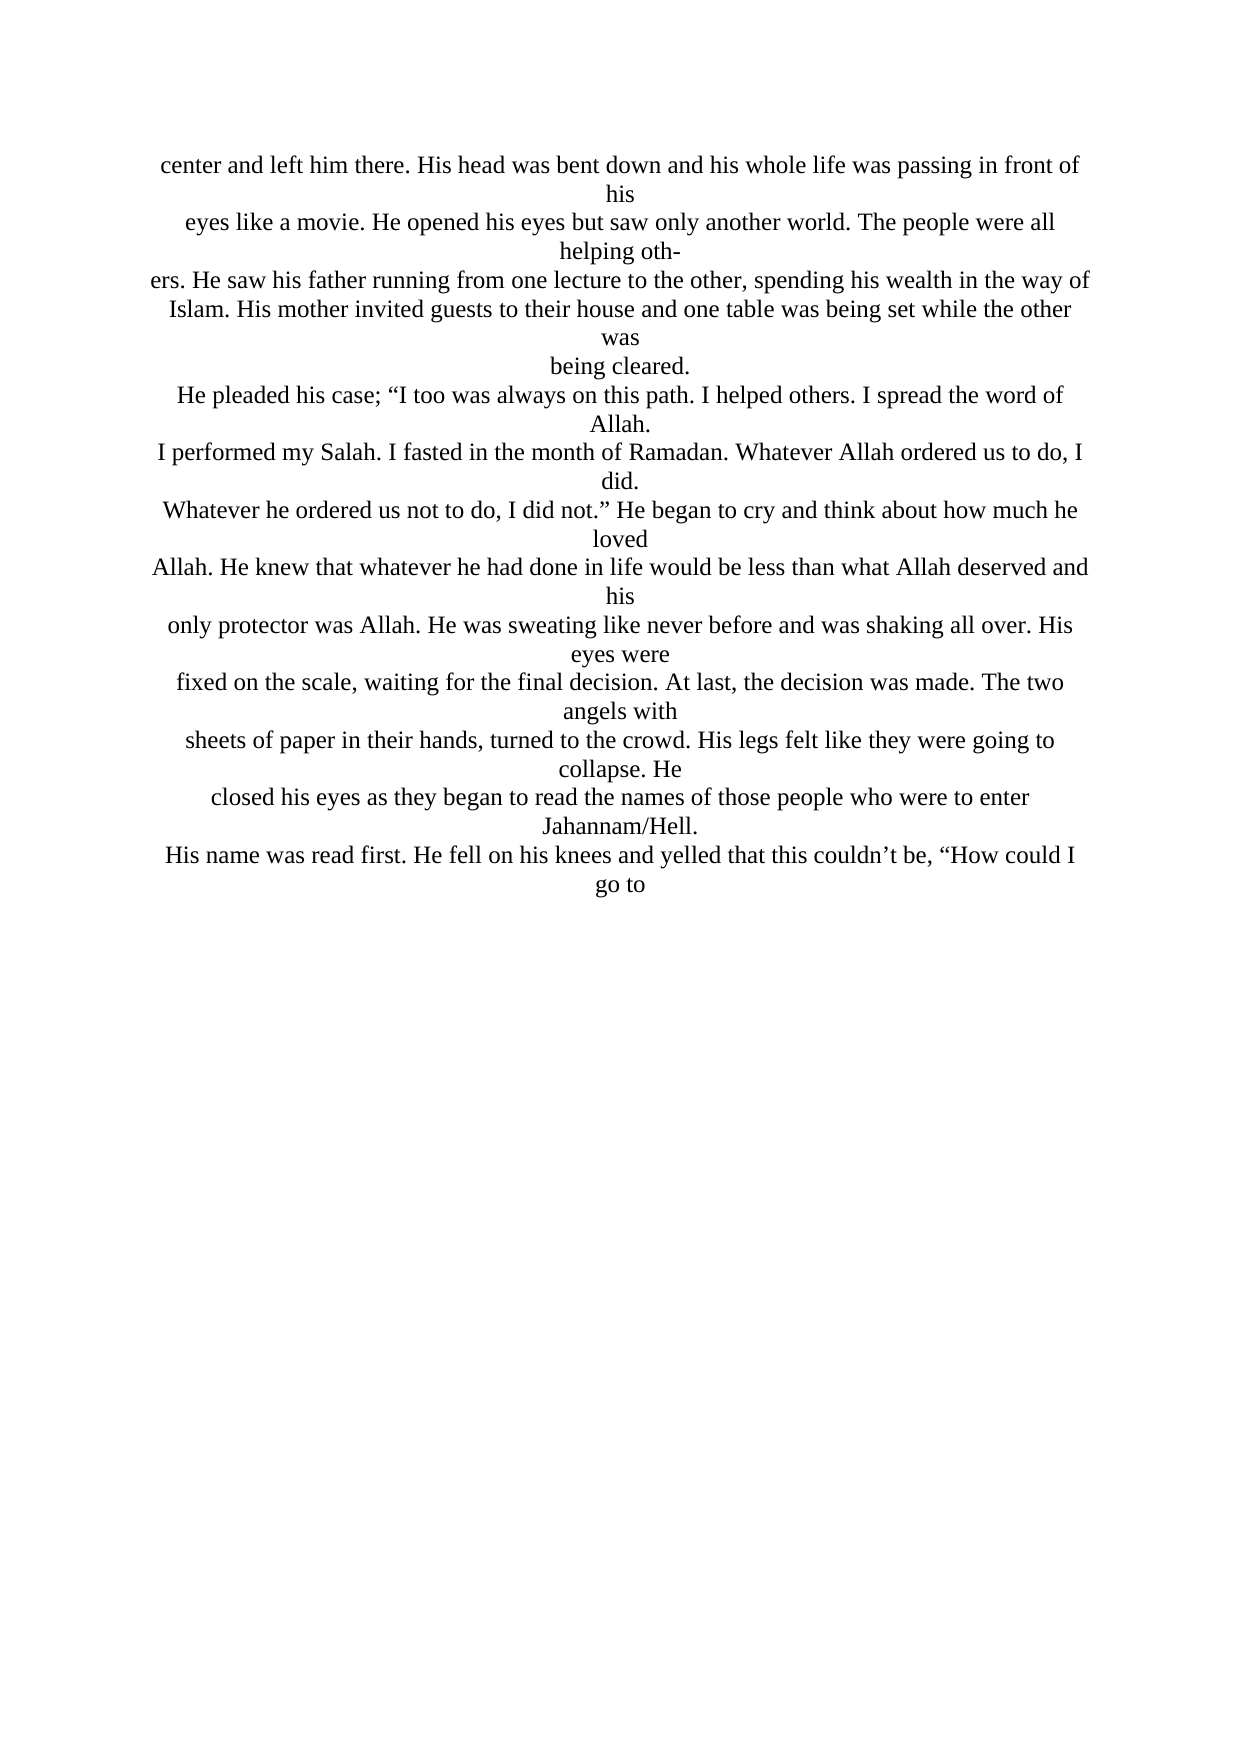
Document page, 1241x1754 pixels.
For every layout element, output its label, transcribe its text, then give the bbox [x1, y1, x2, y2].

text Islam. His mother invited guests to their house and one table was being set while the other was [150, 294, 1090, 351]
text eyes like a movie. He opened his eyes but saw only another world. The people were all helping oth- [150, 207, 1090, 265]
text fixed on the scale, waiting for the final decision. At last, the decision was made. The two angels with [150, 667, 1090, 725]
text ers. He saw his father running from one lecture to the other, spending his wealth in the way of [150, 265, 1090, 294]
text sheets of paper in their hands, turned to the crowd. His legs felt like they were going to collapse. He [150, 725, 1090, 782]
text He pleaded his case; “I too was always on this path. I helped others. I spread the word of Allah. [150, 380, 1090, 437]
text being cleared. [150, 351, 1090, 380]
text closed his eyes as they began to read the names of those people who were to enter Jahannam/Hell. [150, 782, 1090, 840]
text Whatever he ordered us not to do, I did not.” He began to cry and think about how much he loved [150, 495, 1090, 552]
text His name was read first. He fell on his knees and yelled that this couldn’t be, “How could I go to [150, 840, 1090, 897]
text center and left him there. His head was bent down and his whole life was passing in front of his [150, 150, 1090, 207]
text only protector was Allah. He was sweating like never before and was shaking all over. His eyes were [150, 610, 1090, 667]
text Allah. He knew that whatever he had done in life would be less than what Allah deserved and his [150, 552, 1090, 610]
text I performed my Salah. I fasted in the month of Ramadan. Whatever Allah ordered us to do, I did. [150, 437, 1090, 495]
